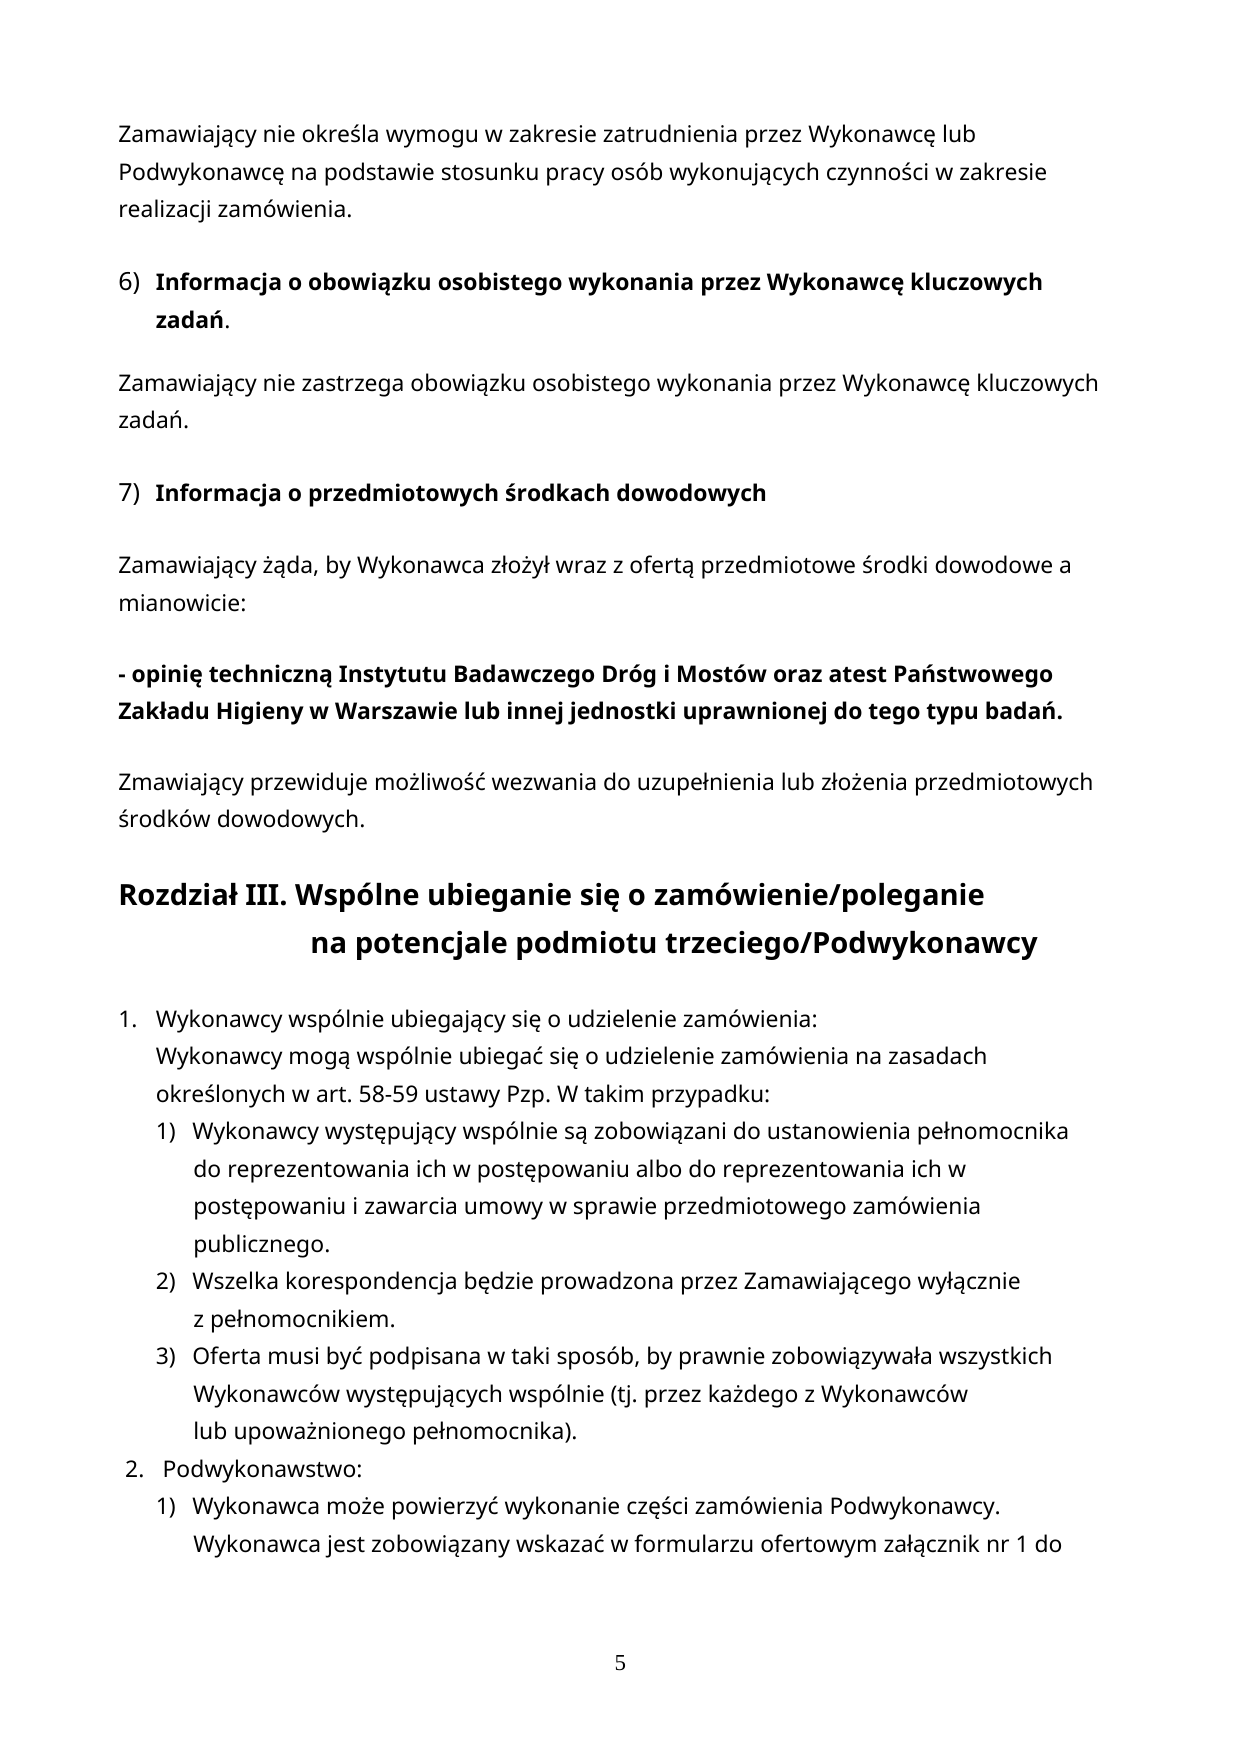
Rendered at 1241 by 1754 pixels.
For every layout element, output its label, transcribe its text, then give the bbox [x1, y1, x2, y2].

list Wszelka korespondencja będzie prowadzona przez Zamawiającego wyłącznie z pełnomocnikiem. [156, 1265, 1122, 1334]
list Oferta musi być podpisana w taki sposób, by prawnie zobowiązywała wszystkich Wykonawców występujących wspólnie (tj. przez każdego z Wykonawców lub upoważnionego pełnomocnika). [156, 1340, 1122, 1447]
text Zmawiający przewiduje możliwość wezwania do uzupełnienia lub złożenia przedmiotowych środków dowodowych. [118, 766, 1122, 835]
text Zamawiający nie zastrzega obowiązku osobistego wykonania przez Wykonawcę kluczowych zadań. [118, 367, 1122, 436]
subtitle Rozdział III. Wspólne ubieganie się o zamówienie/poleganie na potencjale podmiotu trzeciego/Podwykonawcy [118, 874, 1122, 962]
list Informacja o przedmiotowych środkach dowodowych [118, 475, 1122, 509]
text Zamawiający nie określa wymogu w zakresie zatrudnienia przez Wykonawcę lub Podwykonawcę na podstawie stosunku pracy osób wykonujących czynności w zakresie realizacji zamówienia. [118, 118, 1122, 224]
list Informacja o obowiązku osobistego wykonania przez Wykonawcę kluczowych zadań. [118, 264, 1122, 336]
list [156, 1490, 1122, 1559]
list Wykonawcy występujący wspólnie są zobowiązani do ustanowienia pełnomocnika do reprezentowania ich w postępowaniu albo do reprezentowania ich w postępowaniu i zawarcia umowy w sprawie przedmiotowego zamówienia publicznego. [156, 1115, 1122, 1259]
list Podwykonawstwo: [125, 1453, 1122, 1484]
text Zamawiający żąda, by Wykonawca złożył wraz z ofertą przedmiotowe środki dowodowe a mianowicie: [118, 549, 1122, 618]
text - opinię techniczną Instytutu Badawczego Dróg i Mostów oraz atest Państwowego Zakładu Higieny w Warszawie lub innej jednostki uprawnionej do tego typu badań. [118, 658, 1122, 726]
list Wykonawcy mogą wspólnie ubiegać się o udzielenie zamówienia na zasadach określonych w art. 58-59 ustawy Pzp. W takim przypadku: [156, 1040, 1122, 1109]
list Wykonawcy wspólnie ubiegający się o udzielenie zamówienia: [118, 1003, 1122, 1034]
